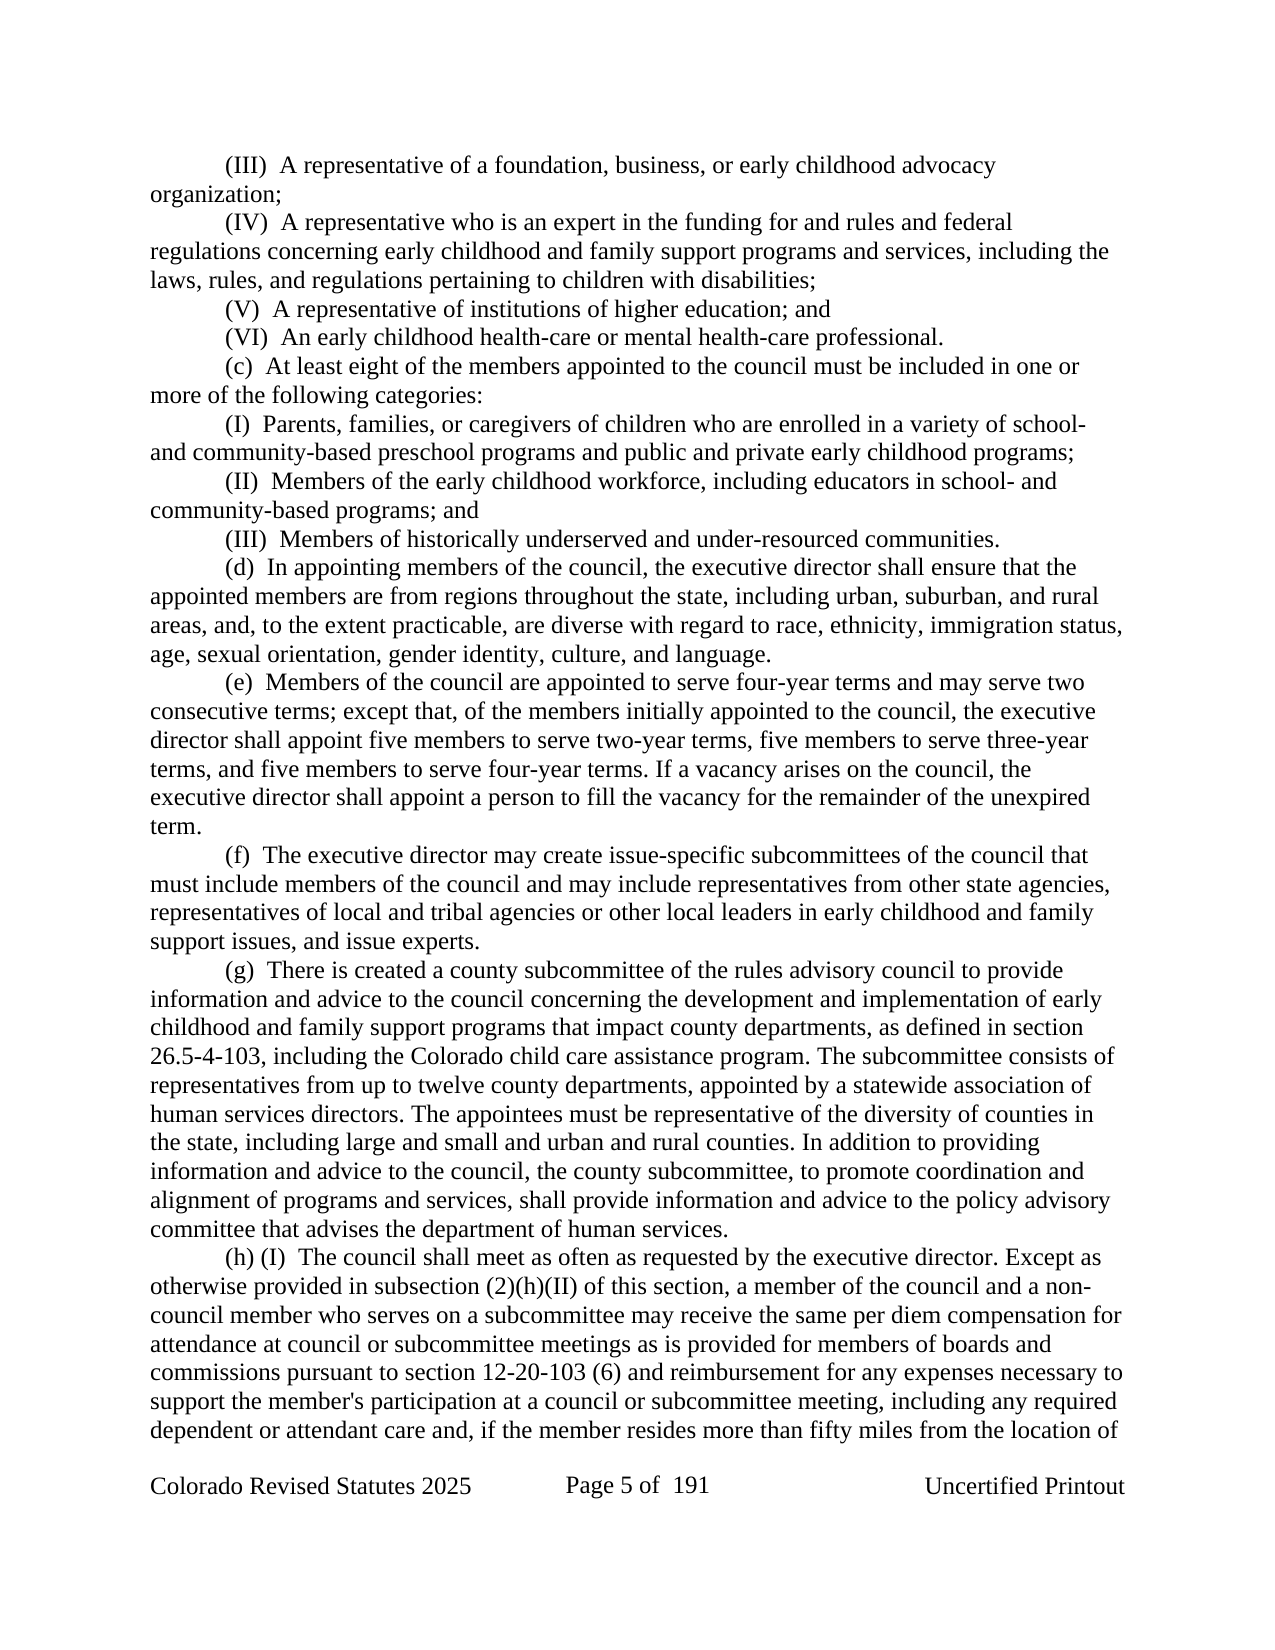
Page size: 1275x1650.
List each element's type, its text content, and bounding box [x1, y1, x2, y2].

text (d) In appointing members of the council, the executive director shall ensure that the appointed members are from regions throughout the state, including urban, suburban, and rural areas, and, to the extent practicable, are diverse with regard to race, ethnicity, immigration status, age, sexual orientation, gender identity, culture, and language. [150, 552, 1125, 667]
text (f) The executive director may create issue-specific subcommittees of the council that must include members of the council and may include representatives from other state agencies, representatives of local and tribal agencies or other local leaders in early childhood and family support issues, and issue experts. [150, 840, 1125, 955]
text (g) There is created a county subcommittee of the rules advisory council to provide information and advice to the council concerning the development and implementation of early childhood and family support programs that impact county departments, as defined in section 26.5-4-103, including the Colorado child care assistance program. The subcommittee consists of representatives from up to twelve county departments, appointed by a statewide association of human services directors. The appointees must be representative of the diversity of counties in the state, including large and small and urban and rural counties. In addition to providing information and advice to the council, the county subcommittee, to promote coordination and alignment of programs and services, shall provide information and advice to the policy advisory committee that advises the department of human services. [150, 955, 1125, 1242]
text (e) Members of the council are appointed to serve four-year terms and may serve two consecutive terms; except that, of the members initially appointed to the council, the executive director shall appoint five members to serve two-year terms, five members to serve three-year terms, and five members to serve four-year terms. If a vacancy arises on the council, the executive director shall appoint a person to fill the vacancy for the remainder of the unexpired term. [150, 667, 1125, 840]
text (c) At least eight of the members appointed to the council must be included in one or more of the following categories: [150, 351, 1125, 409]
text (III) A representative of a foundation, business, or early childhood advocacy organization; [150, 150, 1125, 207]
text (IV) A representative who is an expert in the funding for and rules and federal regulations concerning early childhood and family support programs and services, including the laws, rules, and regulations pertaining to children with disabilities; [150, 207, 1125, 294]
text (III) Members of historically underserved and under-resourced communities. [150, 524, 1125, 552]
text (VI) An early childhood health-care or mental health-care professional. [150, 322, 1125, 351]
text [150, 1242, 1125, 1444]
text (V) A representative of institutions of higher education; and [150, 294, 1125, 322]
text (II) Members of the early childhood workforce, including educators in school- and community-based programs; and [150, 466, 1125, 524]
text (I) Parents, families, or caregivers of children who are enrolled in a variety of school- and community-based preschool programs and public and private early childhood programs; [150, 409, 1125, 466]
